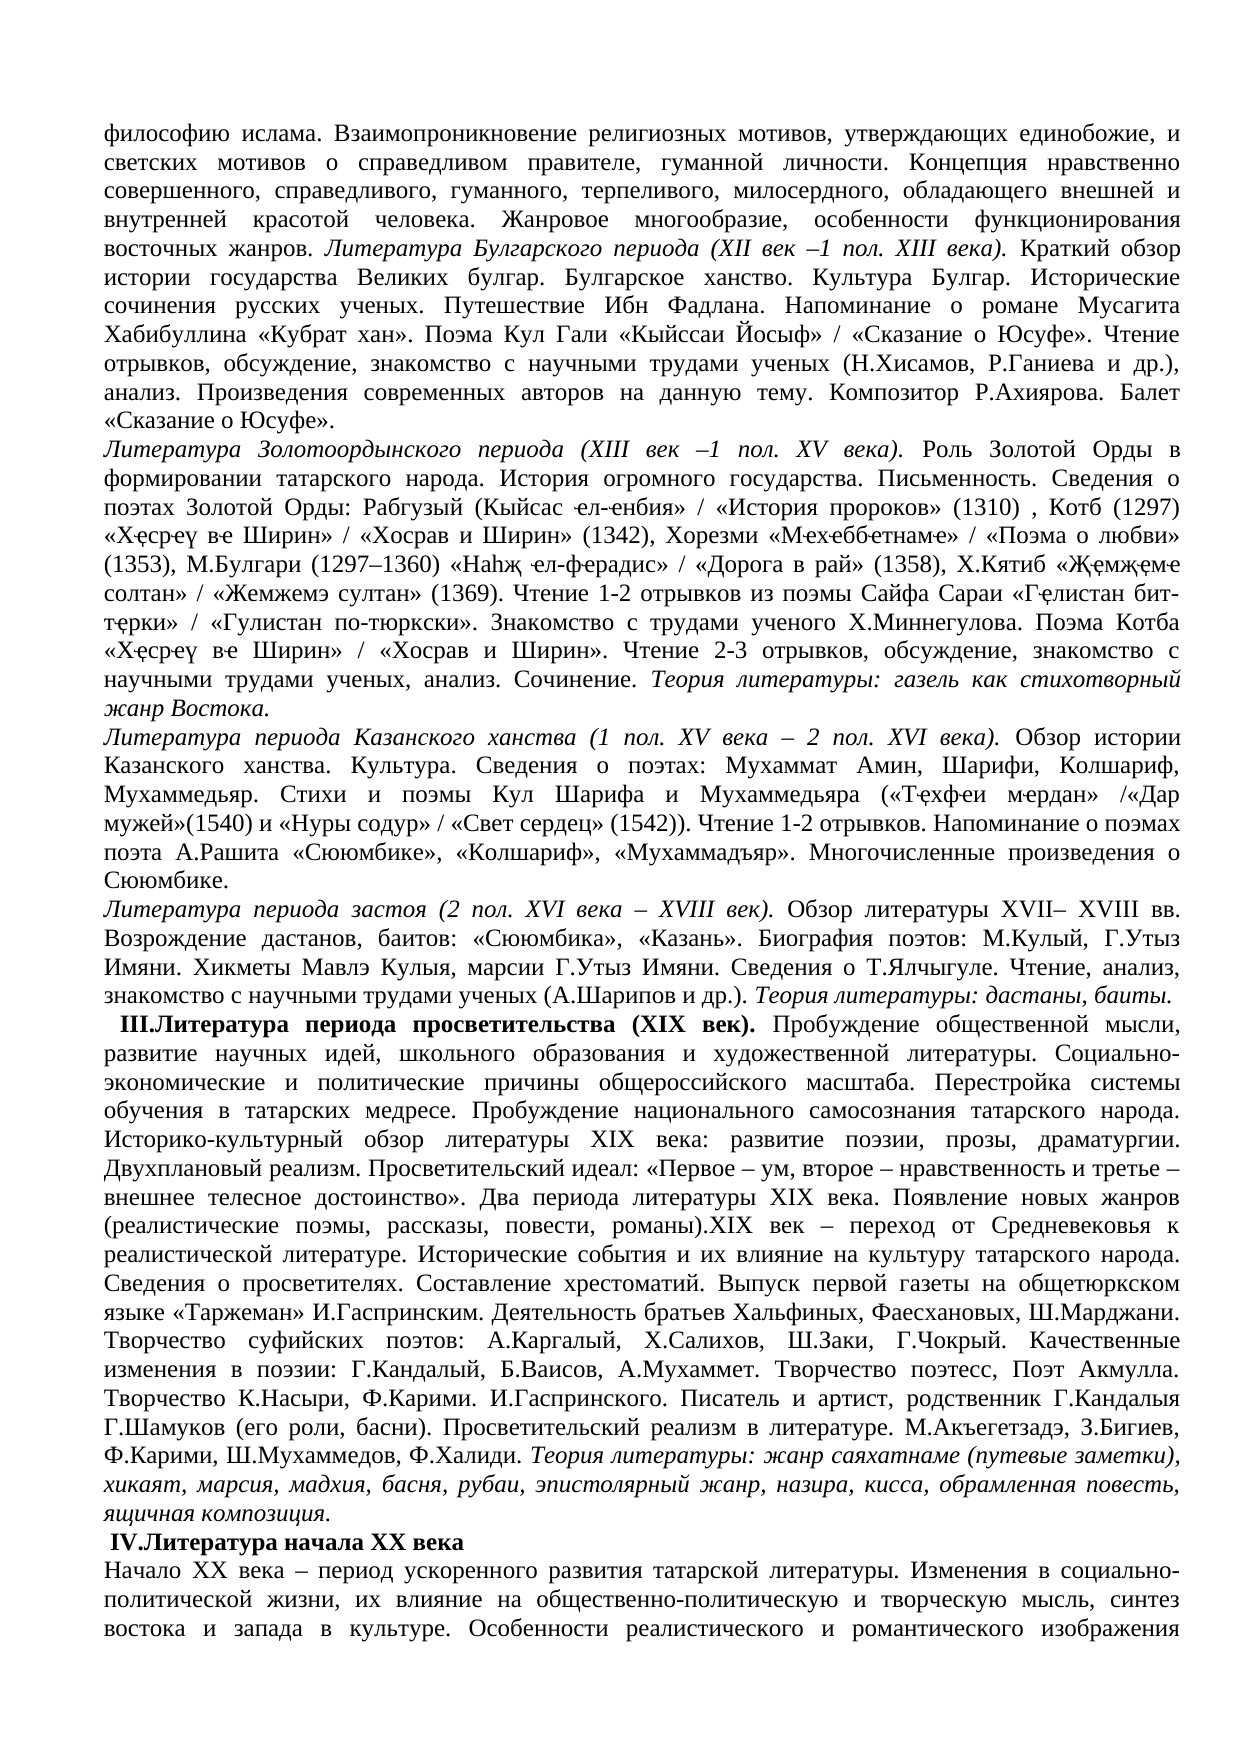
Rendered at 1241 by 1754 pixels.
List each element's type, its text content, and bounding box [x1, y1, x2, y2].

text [103, 1556, 1181, 1642]
text Литература Золотоордынского периода (XIII век –1 пол. XV века). Роль Золотой Орды в формировании татарского народа. История огромного государства. Письменность. Сведения о поэтах Золотой Орды: Рабгузый (Кыйсас ҽл-ҽнбия» / «История пророков» (1310) , Котб (1297) «Хҿсрҽү вҽ Ширин» / «Хосрав и Ширин» (1342), Хорезми «Мҽхҽббҽтнамҽ» / «Поэма о любви» (1353), М.Булгари (1297–1360) «Наһҗ ҽл-фҽрадис» / «Дорога в рай» (1358), Х.Кятиб «Җҿмҗҿмҽ солтан» / «Жемжемэ султан» (1369). Чтение 1-2 отрывков из поэмы Сайфа Сараи «Гҿлистан бит-тҿрки» / «Гулистан по-тюркски». Знакомство с трудами ученого Х.Миннегулова. Поэма Котба «Хҿсрҽү вҽ Ширин» / «Хосрав и Ширин». Чтение 2-3 отрывков, обсуждение, знакомство с научными трудами ученых, анализ. Сочинение. Теория литературы: газель как стихотворный жанр Востока. [103, 434, 1181, 722]
text IV.Литература начала XX века [103, 1527, 1181, 1556]
text III.Литература периода просветительства (XIX век). Пробуждение общественной мысли, развитие научных идей, школьного образования и художественной литературы. Социально-экономические и политические причины общероссийского масштаба. Перестройка системы обучения в татарских медресе. Пробуждение национального самосознания татарского народа. Историко-культурный обзор литературы XIX века: развитие поэзии, прозы, драматургии. Двухплановый реализм. Просветительский идеал: «Первое – ум, второе – нравственность и третье – внешнее телесное достоинство». Два периода литературы XIX века. Появление новых жанров (реалистические поэмы, рассказы, повести, романы).XIX век – переход от Средневековья к реалистической литературе. Исторические события и их влияние на культуру татарского народа. Сведения о просветителях. Составление хрестоматий. Выпуск первой газеты на общетюркском языке «Таржеман» И.Гаспринским. Деятельность братьев Хальфиных, Фаесхановых, Ш.Марджани. Творчество суфийских поэтов: А.Каргалый, Х.Салихов, Ш.Заки, Г.Чокрый. Качественные изменения в поэзии: Г.Кандалый, Б.Ваисов, А.Мухаммет. Творчество поэтесс, Поэт Акмулла. Творчество К.Насыри, Ф.Карими. И.Гаспринского. Писатель и артист, родственник Г.Кандалыя Г.Шамуков (его роли, басни). Просветительский реализм в литературе. М.Акъегетзадэ, З.Бигиев, Ф.Карими, Ш.Мухаммедов, Ф.Халиди. Теория литературы: жанр саяхатнаме (путевые заметки), хикаят, марсия, мадхия, басня, рубаи, эпистолярный жанр, назира, кисса, обрамленная повесть, ящичная композиция. [103, 1009, 1181, 1527]
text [103, 118, 1181, 434]
text Литература периода застоя (2 пол. XVI века – XVIII век). Обзор литературы XVII– XVIII вв. Возрождение дастанов, баитов: «Сююмбика», «Казань». Биография поэтов: М.Кулый, Г.Утыз Имяни. Хикметы Мавлэ Кулыя, марсии Г.Утыз Имяни. Сведения о Т.Ялчыгуле. Чтение, анализ, знакомство с научными трудами ученых (А.Шарипов и др.). Теория литературы: дастаны, баиты. [103, 894, 1181, 1009]
text Литература периода Казанского ханства (1 пол. XV века – 2 пол. XVI века). Обзор истории Казанского ханства. Культура. Сведения о поэтах: Мухаммат Амин, Шарифи, Колшариф, Мухаммедьяр. Стихи и поэмы Кул Шарифа и Мухаммедьяра («Тҿхфҽи мҽрдан» /«Дар мужей»(1540) и «Нуры содур» / «Свет сердец» (1542)). Чтение 1-2 отрывков. Напоминание о поэмах поэта А.Рашита «Сююмбике», «Колшариф», «Мухаммадъяр». Многочисленные произведения о Сююмбике. [103, 722, 1181, 894]
